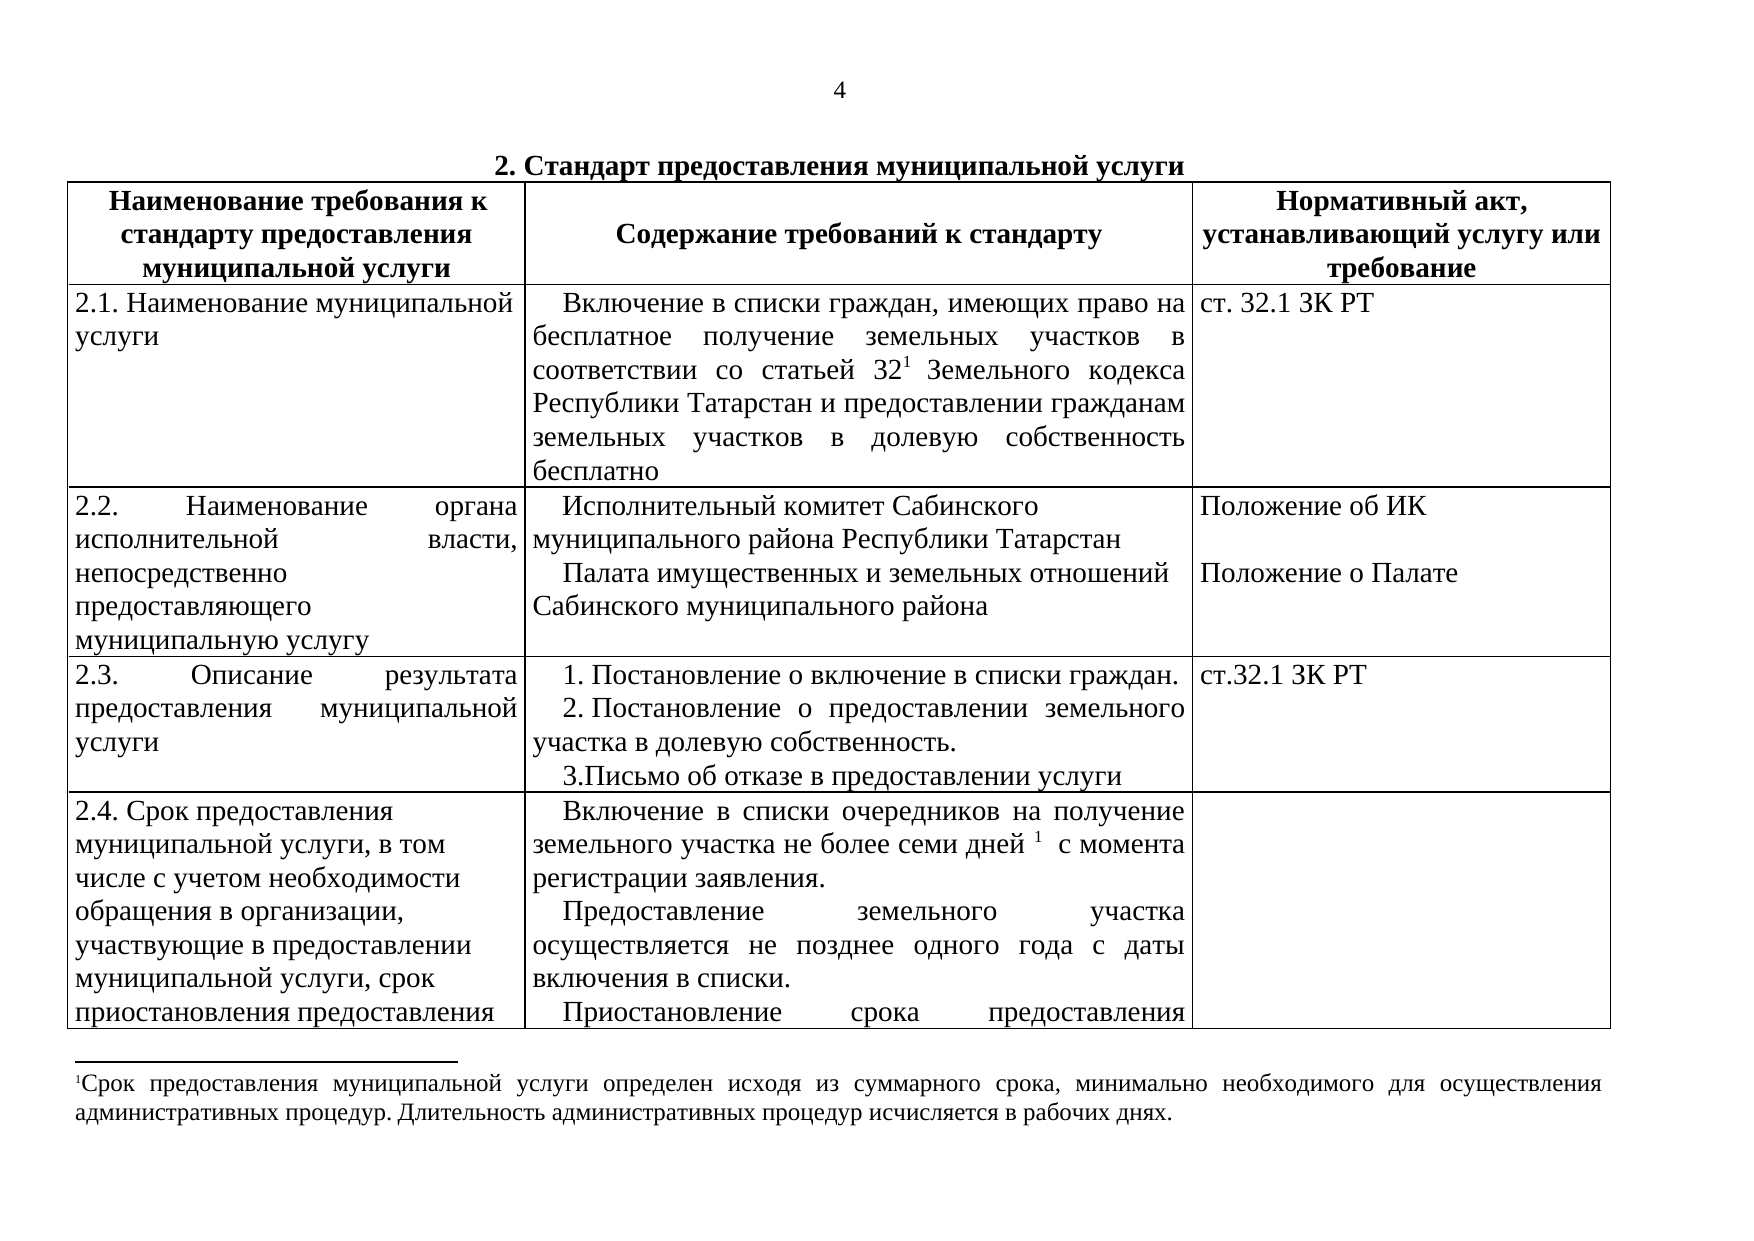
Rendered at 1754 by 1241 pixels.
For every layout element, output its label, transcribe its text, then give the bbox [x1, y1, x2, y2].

table_cell ст. 32.1 ЗК РТ [1193, 285, 1610, 486]
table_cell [526, 793, 1192, 1028]
table_cell 2.3. Описание результата предоставления муниципальной услуги [68, 657, 524, 791]
table_cell Исполнительный комитет Сабинского муниципального района Республики Татарстан Палата имущественных и земельных отношений Сабинского муниципального района [526, 488, 1192, 656]
table_header Нормативный акт, устанавливающий услугу или требование [1193, 183, 1610, 283]
table_cell Положение об ИК Положение о Палате [1193, 488, 1610, 656]
text 2. Стандарт предоставления муниципальной услуги [75, 148, 1604, 181]
table_header Наименование требования к стандарту предоставления муниципальной услуги [68, 183, 524, 283]
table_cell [68, 792, 524, 1028]
table_cell 2.1. Наименование муниципальной услуги [68, 285, 524, 486]
table_cell 2.2. Наименование органа исполнительной власти, непосредственно предоставляющего муниципальную услугу [68, 487, 524, 656]
table_cell Включение в списки граждан, имеющих право на бесплатное получение земельных участков в соответствии со статьей 321 Земельного кодекса Республики Татарстан и предоставлении гражданам земельных участков в долевую собственность бесплатно [526, 285, 1192, 486]
table_cell ст.32.1 ЗК РТ [1193, 657, 1610, 791]
table_header Содержание требований к стандарту [526, 183, 1192, 283]
table_cell [1193, 793, 1610, 1028]
table_cell 1. Постановление о включение в списки граждан. 2. Постановление о предоставлении земельного участка в долевую собственность. 3.Письмо об отказе в предоставлении услуги [526, 657, 1192, 791]
